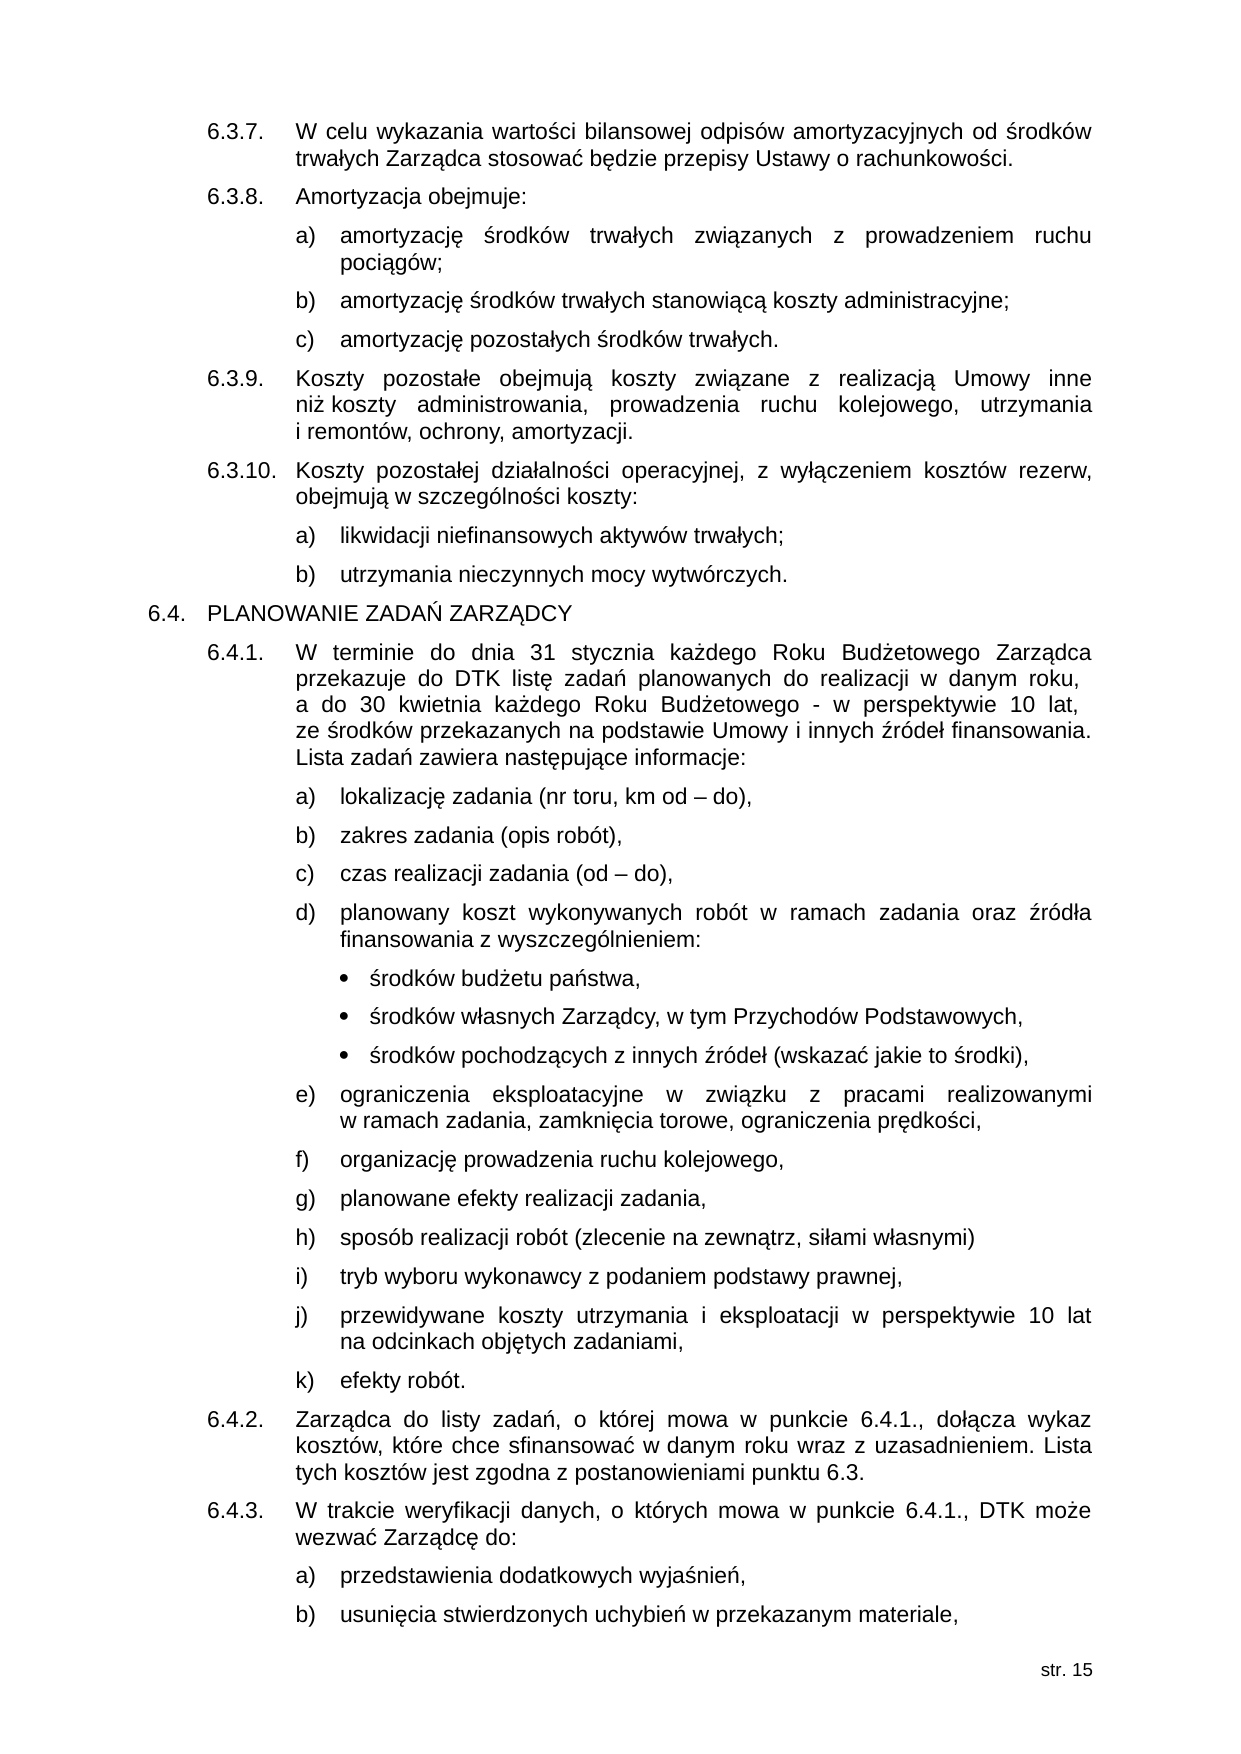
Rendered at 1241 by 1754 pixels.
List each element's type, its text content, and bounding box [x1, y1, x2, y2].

list lokalizację zadania (nr toru, km od – do), [295, 783, 1092, 809]
list amortyzację pozostałych środków trwałych. [295, 326, 1092, 353]
list czas realizacji zadania (od – do), [295, 860, 1092, 887]
list planowane efekty realizacji zadania, [295, 1185, 1092, 1211]
list efekty robót. [295, 1367, 1092, 1393]
list amortyzację środków trwałych stanowiącą koszty administracyjne; [295, 287, 1092, 314]
list planowany koszt wykonywanych robót w ramach zadania oraz źródła finansowania z wyszczególnieniem: [295, 899, 1092, 952]
list W celu wykazania wartości bilansowej odpisów amortyzacyjnych od środków trwałych Zarządca stosować będzie przepisy Ustawy o rachunkowości. [207, 118, 1092, 171]
list Koszty pozostałe obejmują koszty związane z realizacją Umowy inne niż koszty administrowania, prowadzenia ruchu kolejowego, utrzymania i remontów, ochrony, amortyzacji. [207, 365, 1092, 444]
list PLANOWANIE ZADAŃ ZARZĄDCY [148, 599, 1092, 626]
list ograniczenia eksploatacyjne w związku z pracami realizowanymi w ramach zadania, zamknięcia torowe, ograniczenia prędkości, [295, 1081, 1092, 1134]
list zakres zadania (opis robót), [295, 822, 1092, 848]
list sposób realizacji robót (zlecenie na zewnątrz, siłami własnymi) [295, 1224, 1092, 1250]
list tryb wyboru wykonawcy z podaniem podstawy prawnej, [295, 1263, 1092, 1289]
list przedstawienia dodatkowych wyjaśnień, [295, 1562, 1092, 1589]
list W trakcie weryfikacji danych, o których mowa w punkcie 6.4.1., DTK może wezwać Zarządcę do: [207, 1497, 1092, 1550]
list środków własnych Zarządcy, w tym Przychodów Podstawowych, [340, 1003, 1092, 1030]
list przewidywane koszty utrzymania i eksploatacji w perspektywie 10 lat na odcinkach objętych zadaniami, [295, 1302, 1092, 1354]
list Zarządca do listy zadań, o której mowa w punkcie 6.4.1., dołącza wykaz kosztów, które chce sfinansować w danym roku wraz z uzasadnieniem. Lista tych kosztów jest zgodna z postanowieniami punktu 6.3. [207, 1406, 1092, 1485]
list środków budżetu państwa, [340, 964, 1092, 991]
list amortyzację środków trwałych związanych z prowadzeniem ruchu pociągów; [295, 222, 1092, 275]
list organizację prowadzenia ruchu kolejowego, [295, 1146, 1092, 1173]
list Amortyzacja obejmuje: [207, 183, 1092, 210]
list utrzymania nieczynnych mocy wytwórczych. [295, 561, 1092, 587]
list W terminie do dnia 31 stycznia każdego Roku Budżetowego Zarządca przekazuje do DTK listę zadań planowanych do realizacji w danym roku, a do 30 kwietnia każdego Roku Budżetowego - w perspektywie 10 lat, ze środków przekazanych na podstawie Umowy i innych źródeł finansowania. Lista zadań zawiera następujące informacje: [207, 638, 1092, 770]
list likwidacji niefinansowych aktywów trwałych; [295, 522, 1092, 548]
list środków pochodzących z innych źródeł (wskazać jakie to środki), [340, 1042, 1092, 1068]
list usunięcia stwierdzonych uchybień w przekazanym materiale, [295, 1601, 1092, 1628]
list Koszty pozostałej działalności operacyjnej, z wyłączeniem kosztów rezerw, obejmują w szczególności koszty: [207, 457, 1092, 509]
